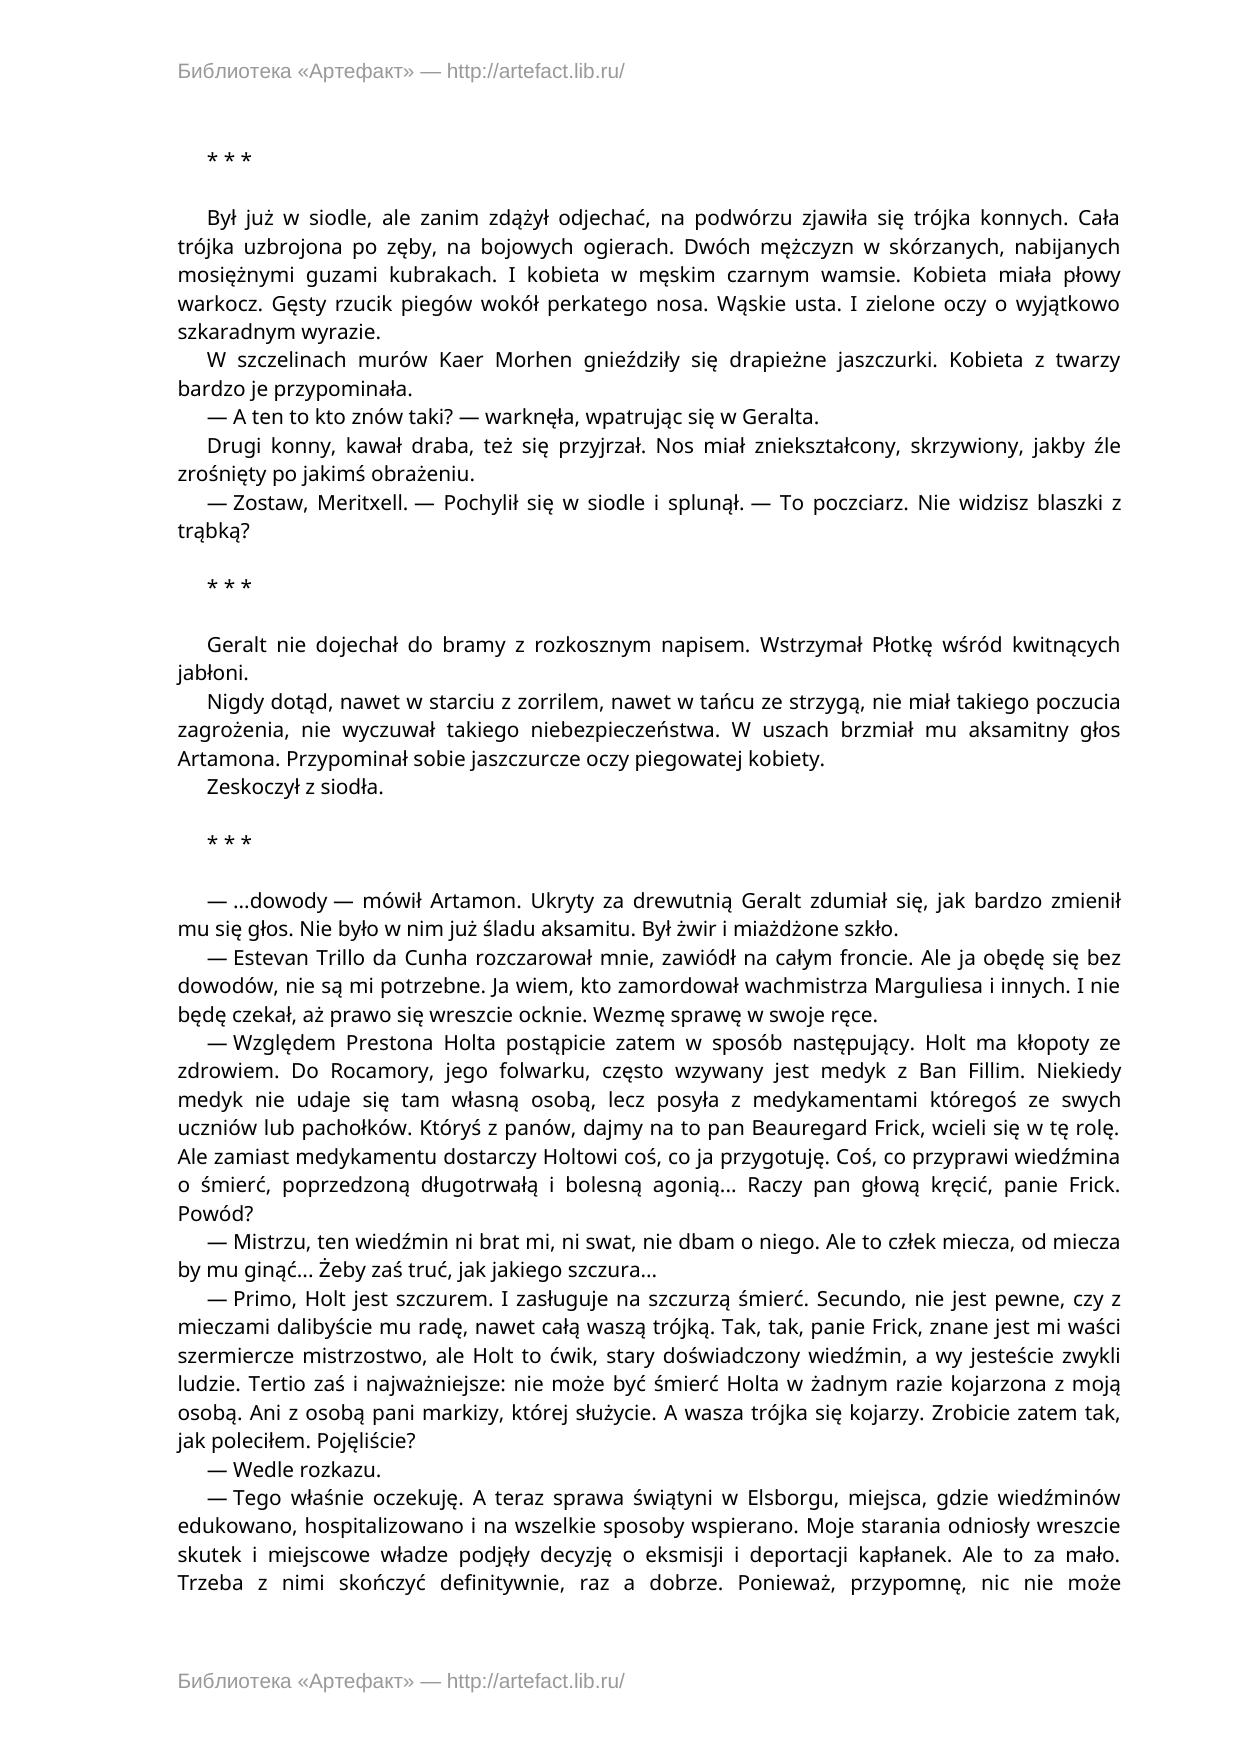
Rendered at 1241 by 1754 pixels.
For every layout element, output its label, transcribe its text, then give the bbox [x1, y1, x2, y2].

text — Wedle rozkazu. [177, 1455, 1122, 1483]
text — Względem Prestona Holta postąpicie zatem w sposób następujący. Holt ma kłopoty ze zdrowiem. Do Rocamory, jego folwarku, często wzywany jest medyk z Ban Fillim. Niekiedy medyk nie udaje się tam własną osobą, lecz posyła z medykamentami któregoś ze swych uczniów lub pachołków. Któryś z panów, dajmy na to pan Beauregard Frick, wcieli się w tę rolę. Ale zamiast medykamentu dostarczy Holtowi coś, co ja przygotuję. Coś, co przyprawi wiedźmina o śmierć, poprzedzoną długotrwałą i bolesną agonią... Raczy pan głową kręcić, panie Frick. Powód? [177, 1028, 1122, 1227]
text Zeskoczył z siodła. [177, 772, 1122, 801]
text * * * [177, 829, 1122, 857]
text Geralt nie dojechał do bramy z rozkosznym napisem. Wstrzymał Płotkę wśród kwitnących jabłoni. [177, 630, 1122, 687]
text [177, 1483, 1122, 1597]
text — ...dowody — mówił Artamon. Ukryty za drewutnią Geralt zdumiał się, jak bardzo zmienił mu się głos. Nie było w nim już śladu aksamitu. Był żwir i miażdżone szkło. [177, 886, 1122, 943]
text Nigdy dotąd, nawet w starciu z zorrilem, nawet w tańcu ze strzygą, nie miał takiego poczucia zagrożenia, nie wyczuwał takiego niebezpieczeństwa. W uszach brzmiał mu aksamitny głos Artamona. Przypominał sobie jaszczurcze oczy piegowatej kobiety. [177, 687, 1122, 772]
text — A ten to kto znów taki? — warknęła, wpatrując się w Geralta. [177, 402, 1122, 431]
text — Estevan Trillo da Cunha rozczarował mnie, zawiódł na całym froncie. Ale ja obędę się bez dowodów, nie są mi potrzebne. Ja wiem, kto zamordował wachmistrza Marguliesa i innych. I nie będę czekał, aż prawo się wreszcie ocknie. Wezmę sprawę w swoje ręce. [177, 943, 1122, 1028]
text * * * [177, 573, 1122, 602]
text * * * [177, 147, 1122, 175]
text Drugi konny, kawał draba, też się przyjrzał. Nos miał zniekształcony, skrzywiony, jakby źle zrośnięty po jakimś obrażeniu. [177, 431, 1122, 488]
text — Mistrzu, ten wiedźmin ni brat mi, ni swat, nie dbam o niego. Ale to człek miecza, od miecza by mu ginąć... Żeby zaś truć, jak jakiego szczura... [177, 1227, 1122, 1284]
text W szczelinach murów Kaer Morhen gnieździły się drapieżne jaszczurki. Kobieta z twarzy bardzo je przypominała. [177, 346, 1122, 402]
text — Primo, Holt jest szczurem. I zasługuje na szczurzą śmierć. Secundo, nie jest pewne, czy z mieczami dalibyście mu radę, nawet całą waszą trójką. Tak, tak, panie Frick, znane jest mi waści szermiercze mistrzostwo, ale Holt to ćwik, stary doświadczony wiedźmin, a wy jesteście zwykli ludzie. Tertio zaś i najważniejsze: nie może być śmierć Holta w żadnym razie kojarzona z moją osobą. Ani z osobą pani markizy, której służycie. A wasza trójka się kojarzy. Zrobicie zatem tak, jak poleciłem. Pojęliście? [177, 1284, 1122, 1455]
text Był już w siodle, ale zanim zdążył odjechać, na podwórzu zjawiła się trójka konnych. Cała trójka uzbrojona po zęby, na bojowych ogierach. Dwóch mężczyzn w skórzanych, nabijanych mosiężnymi guzami kubrakach. I kobieta w męskim czarnym wamsie. Kobieta miała płowy warkocz. Gęsty rzucik piegów wokół perkatego nosa. Wąskie usta. I zielone oczy o wyjątkowo szkaradnym wyrazie. [177, 203, 1122, 346]
text — Zostaw, Meritxell. — Pochylił się w siodle i splunął. — To poczciarz. Nie widzisz blaszki z trąbką? [177, 488, 1122, 545]
